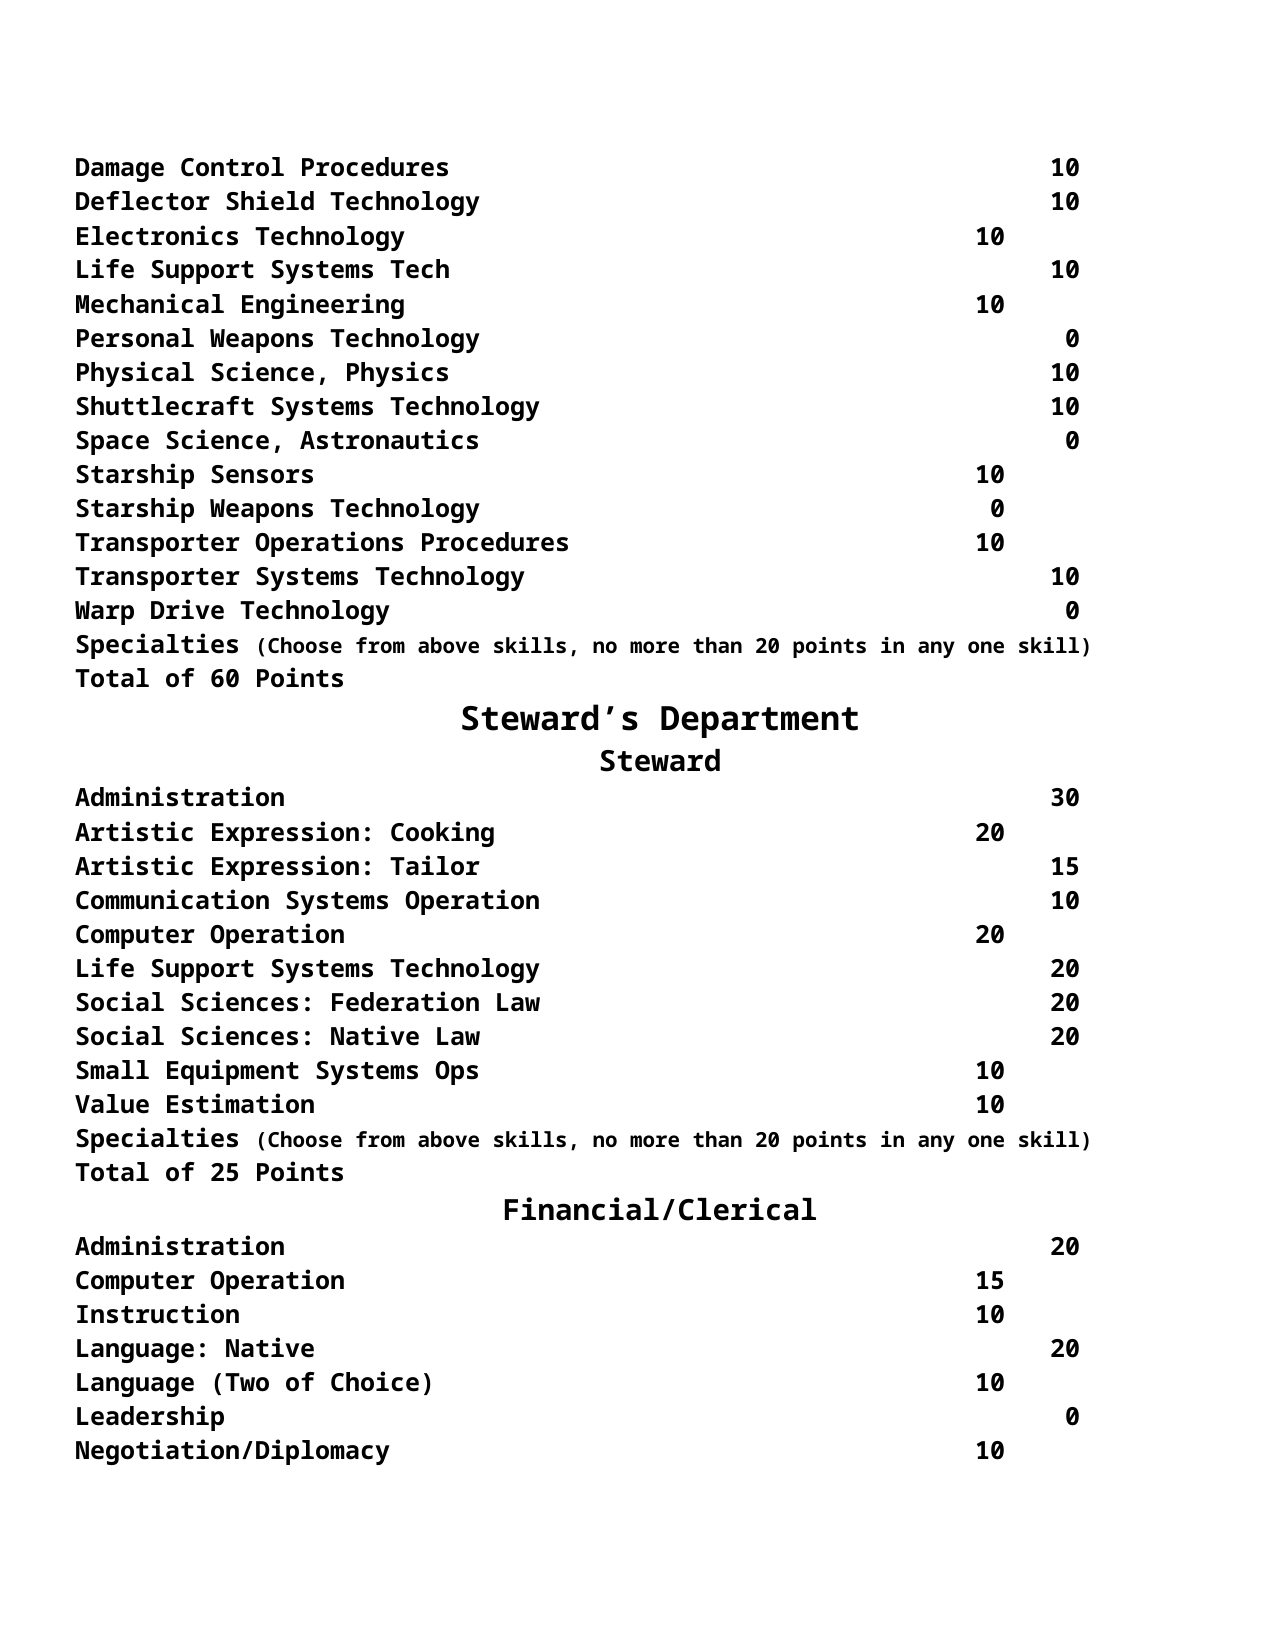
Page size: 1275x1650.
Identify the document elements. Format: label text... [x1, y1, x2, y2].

text Language (Two of Choice) 10 [75, 1365, 1245, 1399]
text Computer Operation 15 [75, 1263, 1245, 1297]
text Total of 25 Points [75, 1155, 1245, 1189]
text Communication Systems Operation 10 [75, 882, 1245, 916]
text Life Support Systems Tech 10 [75, 252, 1245, 286]
text Transporter Operations Procedures 10 [75, 525, 1245, 559]
text Financial/Clerical [75, 1189, 1245, 1228]
text Physical Science, Physics 10 [75, 354, 1245, 388]
text Deflector Shield Technology 10 [75, 184, 1245, 218]
text Small Equipment Systems Ops 10 [75, 1053, 1245, 1087]
text Leadership 0 [75, 1399, 1245, 1433]
text Starship Weapons Technology 0 [75, 491, 1245, 525]
text Specialties (Choose from above skills, no more than 20 points in any one skill) [75, 1121, 1245, 1155]
text Transporter Systems Technology 10 [75, 559, 1245, 593]
text Space Science, Astronautics 0 [75, 422, 1245, 457]
text Life Support Systems Technology 20 [75, 950, 1245, 984]
text Computer Operation 20 [75, 916, 1245, 950]
text Shuttlecraft Systems Technology 10 [75, 388, 1245, 422]
text Personal Weapons Technology 0 [75, 320, 1245, 354]
text Administration 30 [75, 780, 1245, 814]
text Warp Drive Technology 0 [75, 593, 1245, 627]
text Artistic Expression: Cooking 20 [75, 814, 1245, 848]
text Social Sciences: Native Law 20 [75, 1018, 1245, 1053]
text Social Sciences: Federation Law 20 [75, 984, 1245, 1018]
text Steward’s Department [75, 695, 1245, 740]
text Electronics Technology 10 [75, 218, 1245, 252]
text Value Estimation 10 [75, 1087, 1245, 1121]
text Artistic Expression: Tailor 15 [75, 848, 1245, 882]
text Administration 20 [75, 1228, 1245, 1263]
text Specialties (Choose from above skills, no more than 20 points in any one skill) Total of 60 Points [75, 627, 1245, 695]
text Negotiation/Diplomacy 10 [75, 1433, 1245, 1467]
text Mechanical Engineering 10 [75, 286, 1245, 320]
text Starship Sensors 10 [75, 457, 1245, 491]
text Damage Control Procedures 10 [75, 150, 1245, 184]
text Language: Native 20 [75, 1331, 1245, 1365]
text Instruction 10 [75, 1297, 1245, 1331]
text Steward [75, 740, 1245, 780]
